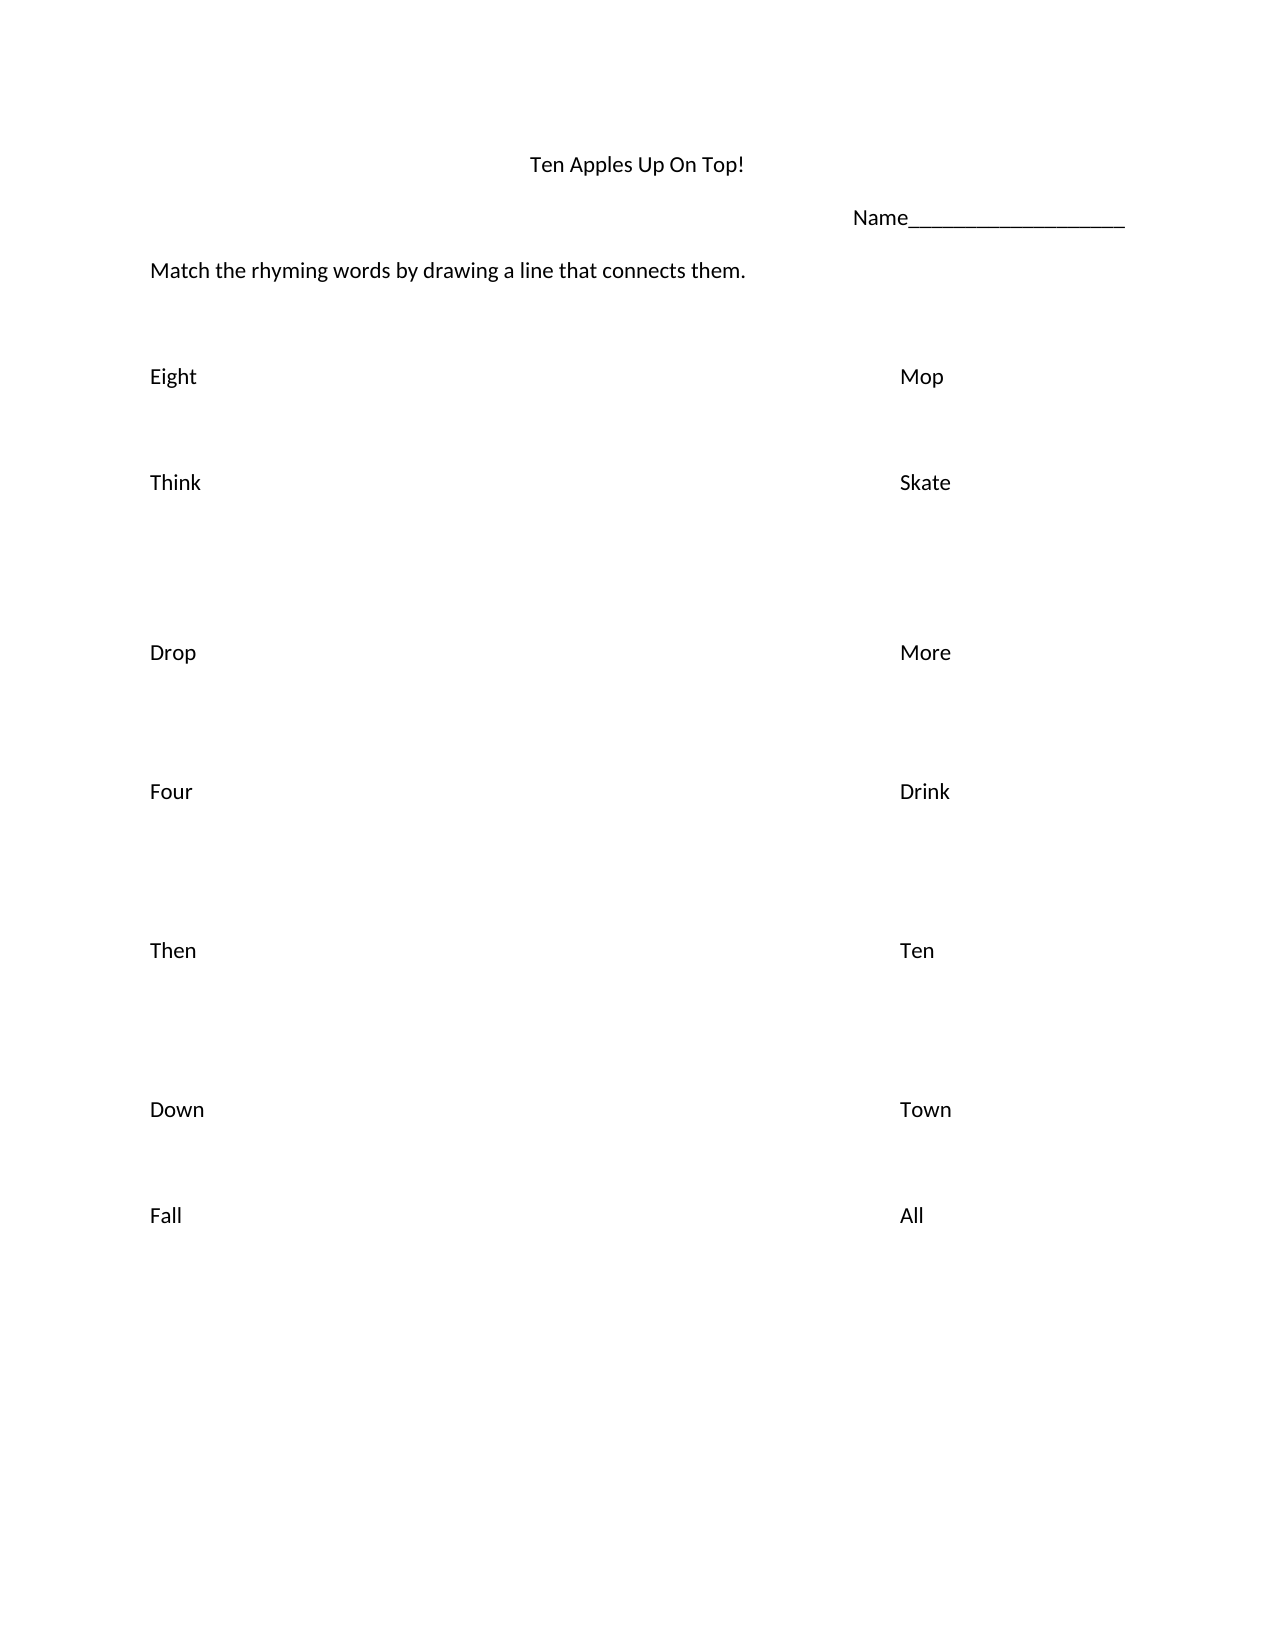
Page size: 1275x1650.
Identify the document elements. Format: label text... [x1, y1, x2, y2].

text Down Town [150, 1095, 1125, 1123]
text Name___________________ [150, 203, 1125, 231]
text Fall All [150, 1201, 1125, 1229]
text Eight Mop [150, 362, 1125, 390]
text Drop More [150, 638, 1125, 699]
text Match the rhyming words by drawing a line that connects them. [150, 256, 1125, 284]
text Four Drink [150, 777, 1125, 805]
text Then Ten [150, 936, 1125, 964]
text Think Skate [150, 468, 1125, 561]
text Ten Apples Up On Top! [150, 150, 1125, 178]
